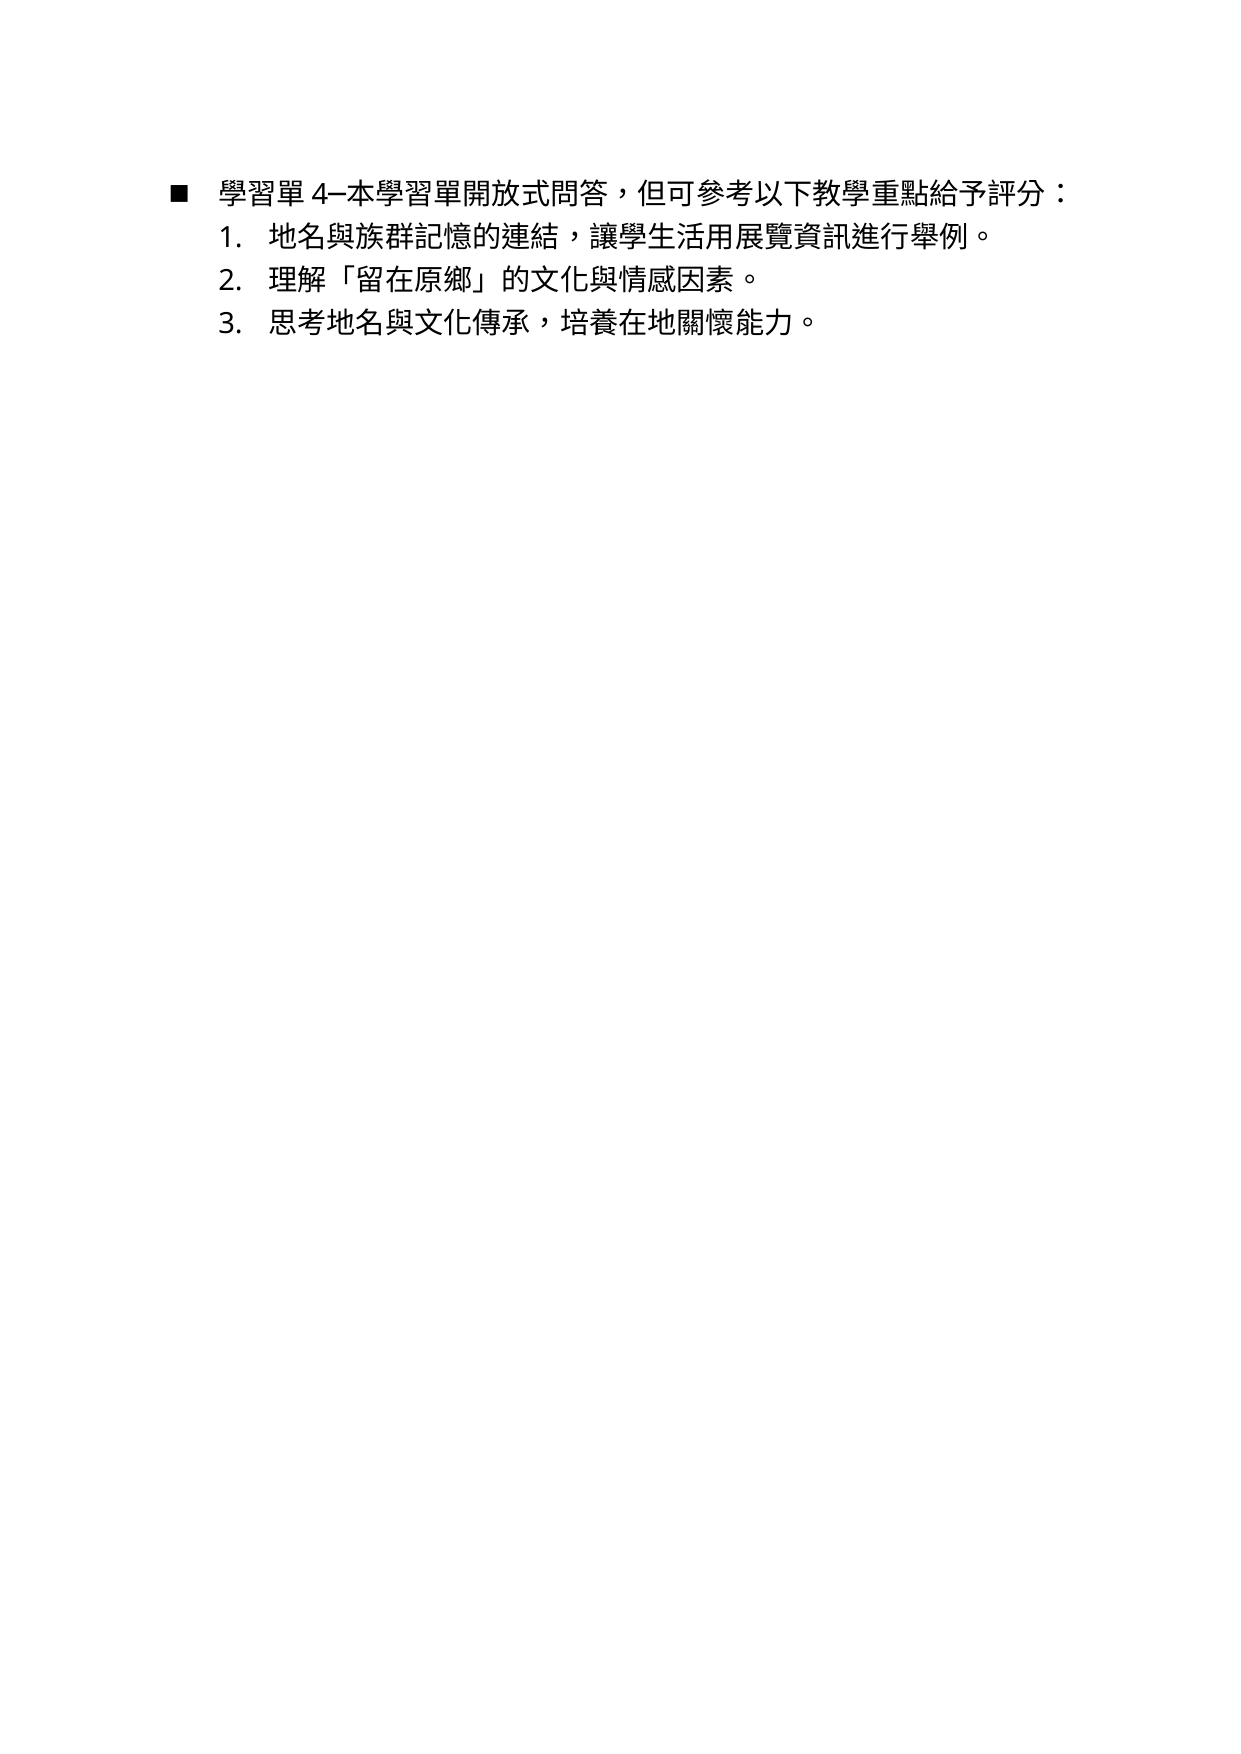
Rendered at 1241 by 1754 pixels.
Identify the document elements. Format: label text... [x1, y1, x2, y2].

list 理解「留在原鄉」的文化與情感因素。 [218, 256, 1122, 299]
list 思考地名與文化傳承，培養在地關懷能力。 [218, 299, 1122, 342]
list 地名與族群記憶的連結，讓學生活用展覽資訊進行舉例。 [218, 213, 1122, 256]
list 學習單4─本學習單開放式問答，但可參考以下教學重點給予評分： [168, 171, 1122, 213]
